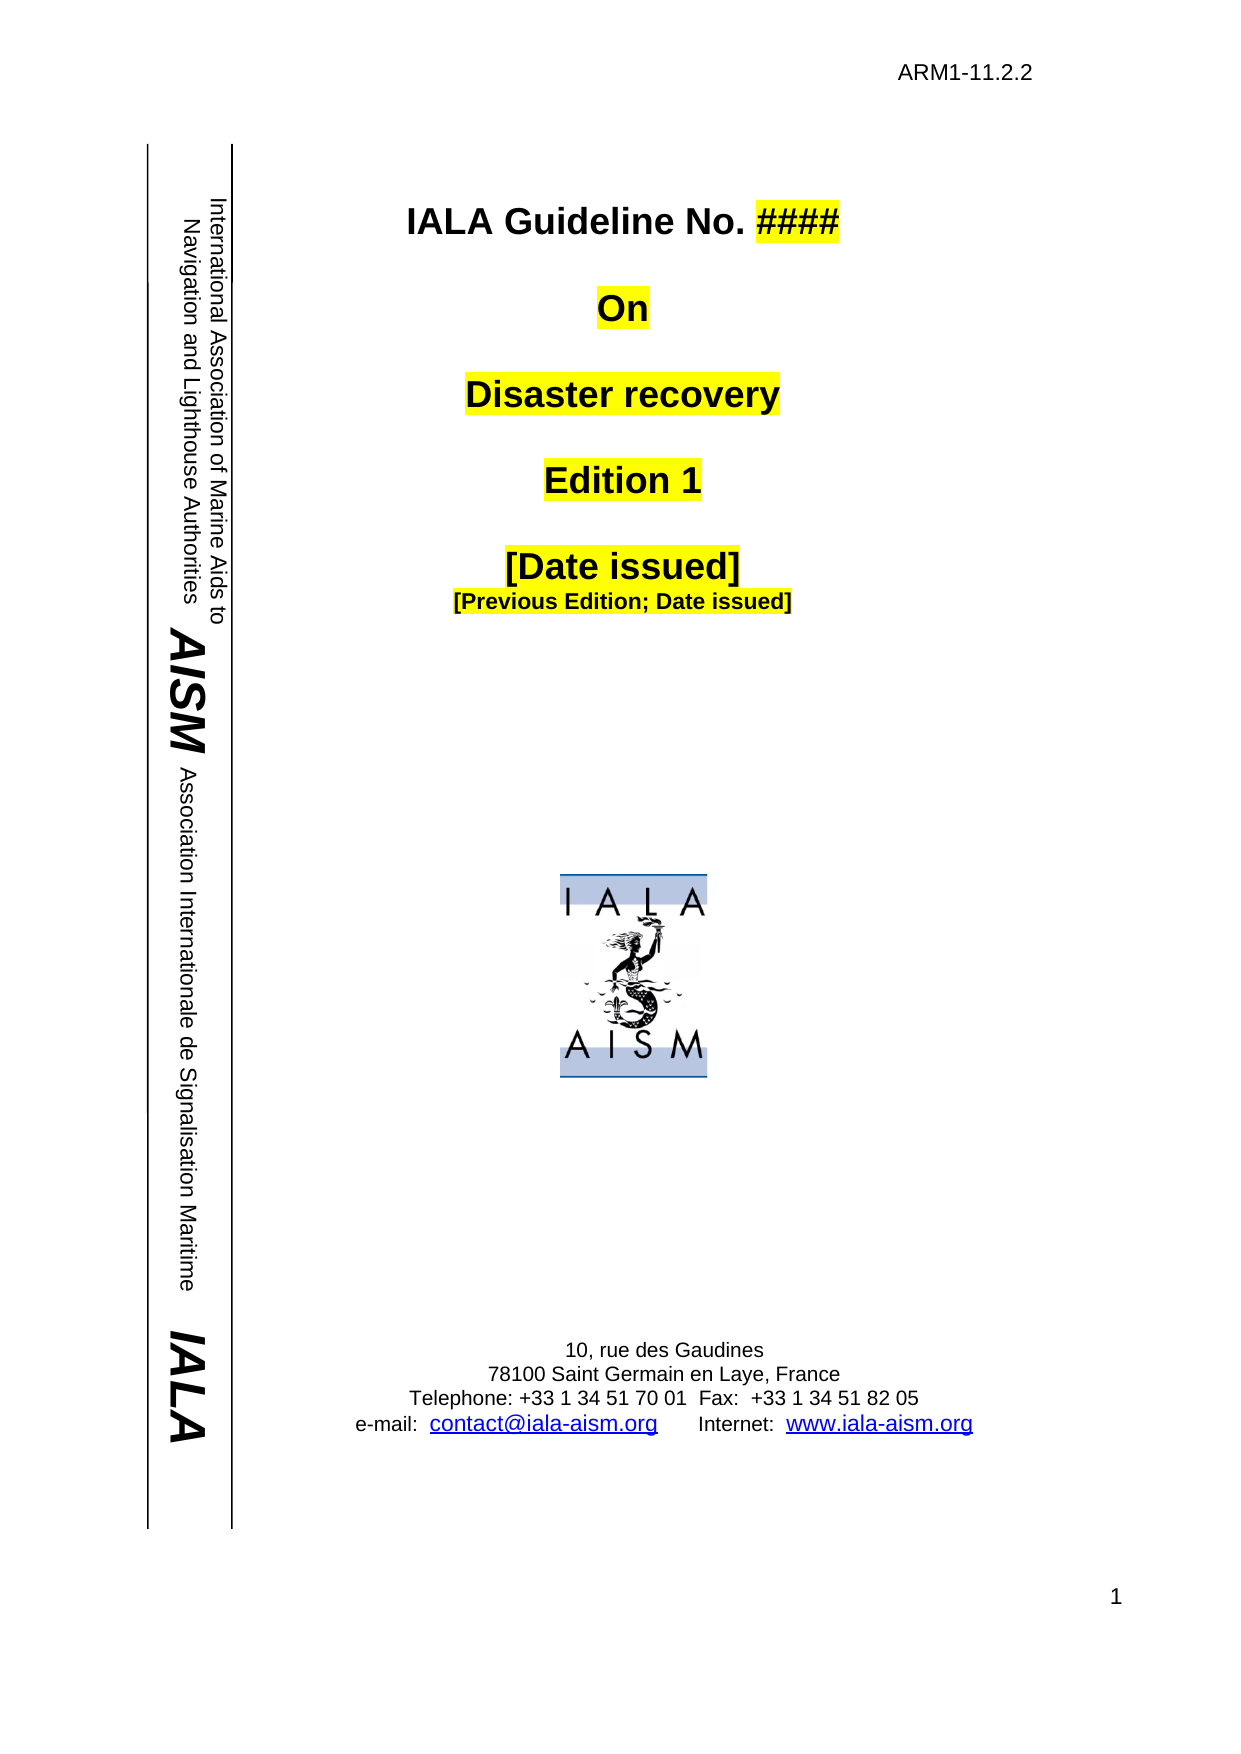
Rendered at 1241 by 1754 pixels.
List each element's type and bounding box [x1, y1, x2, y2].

picture [560, 874, 708, 1078]
